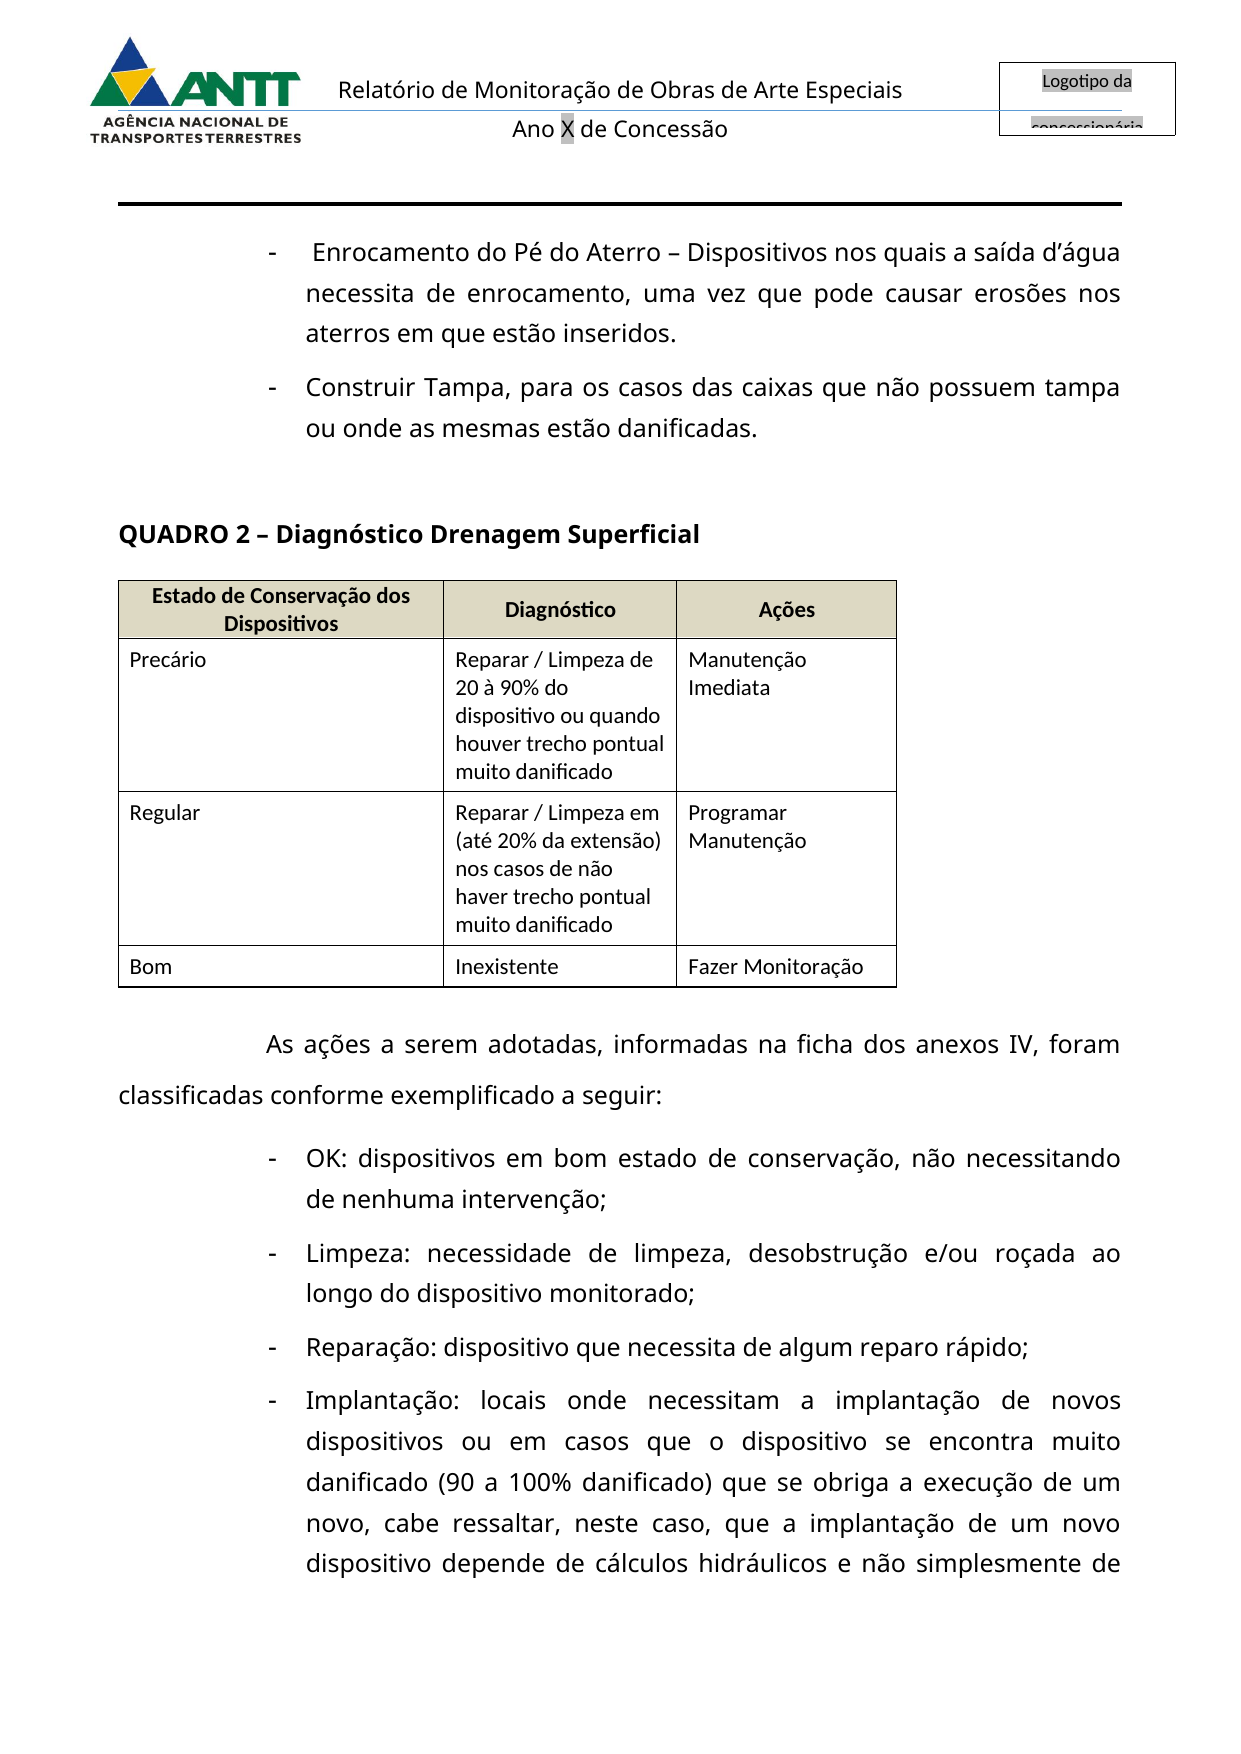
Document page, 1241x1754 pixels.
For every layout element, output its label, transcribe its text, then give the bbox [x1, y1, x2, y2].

table_cell Bom [119, 946, 443, 986]
table_cell Fazer Monitoração [677, 946, 896, 986]
text QUADRO 2 – Diagnóstico Drenagem Superficial [118, 517, 1122, 551]
list Limpeza: necessidade de limpeza, desobstrução e/ou roçada ao longo do dispositivo monitorado; [268, 1235, 1122, 1310]
list As ações a serem adotadas, informadas na ficha dos anexos IV, foram classificadas conforme exemplificado a seguir: [118, 1027, 1122, 1112]
table_header Diagnóstico [444, 581, 676, 637]
table_cell Inexistente [444, 946, 676, 986]
table_cell Reparar / Limpeza em (até 20% da extensão) nos casos de não haver trecho pontual muito danificado [444, 792, 676, 945]
table_cell Manutenção Imediata [677, 639, 896, 791]
list Enrocamento do Pé do Aterro – Dispositivos nos quais a saída d’água necessita de enrocamento, uma vez que pode causar erosões nos aterros em que estão inseridos. [268, 234, 1122, 350]
table_cell Precário [119, 639, 443, 791]
list Reparação: dispositivo que necessita de algum reparo rápido; [268, 1329, 1122, 1363]
list OK: dispositivos em bom estado de conservação, não necessitando de nenhuma intervenção; [268, 1141, 1122, 1216]
table_header Estado de Conservação dos Dispositivos [119, 581, 443, 637]
table_cell Regular [119, 792, 443, 945]
table_cell Reparar / Limpeza de 20 à 90% do dispositivo ou quando houver trecho pontual muito danificado [444, 639, 676, 791]
table_header Ações [677, 581, 896, 637]
list Construir Tampa, para os casos das caixas que não possuem tampa ou onde as mesmas estão danificadas. [268, 369, 1122, 444]
picture [86, 33, 305, 148]
table_cell Programar Manutenção [677, 792, 896, 945]
